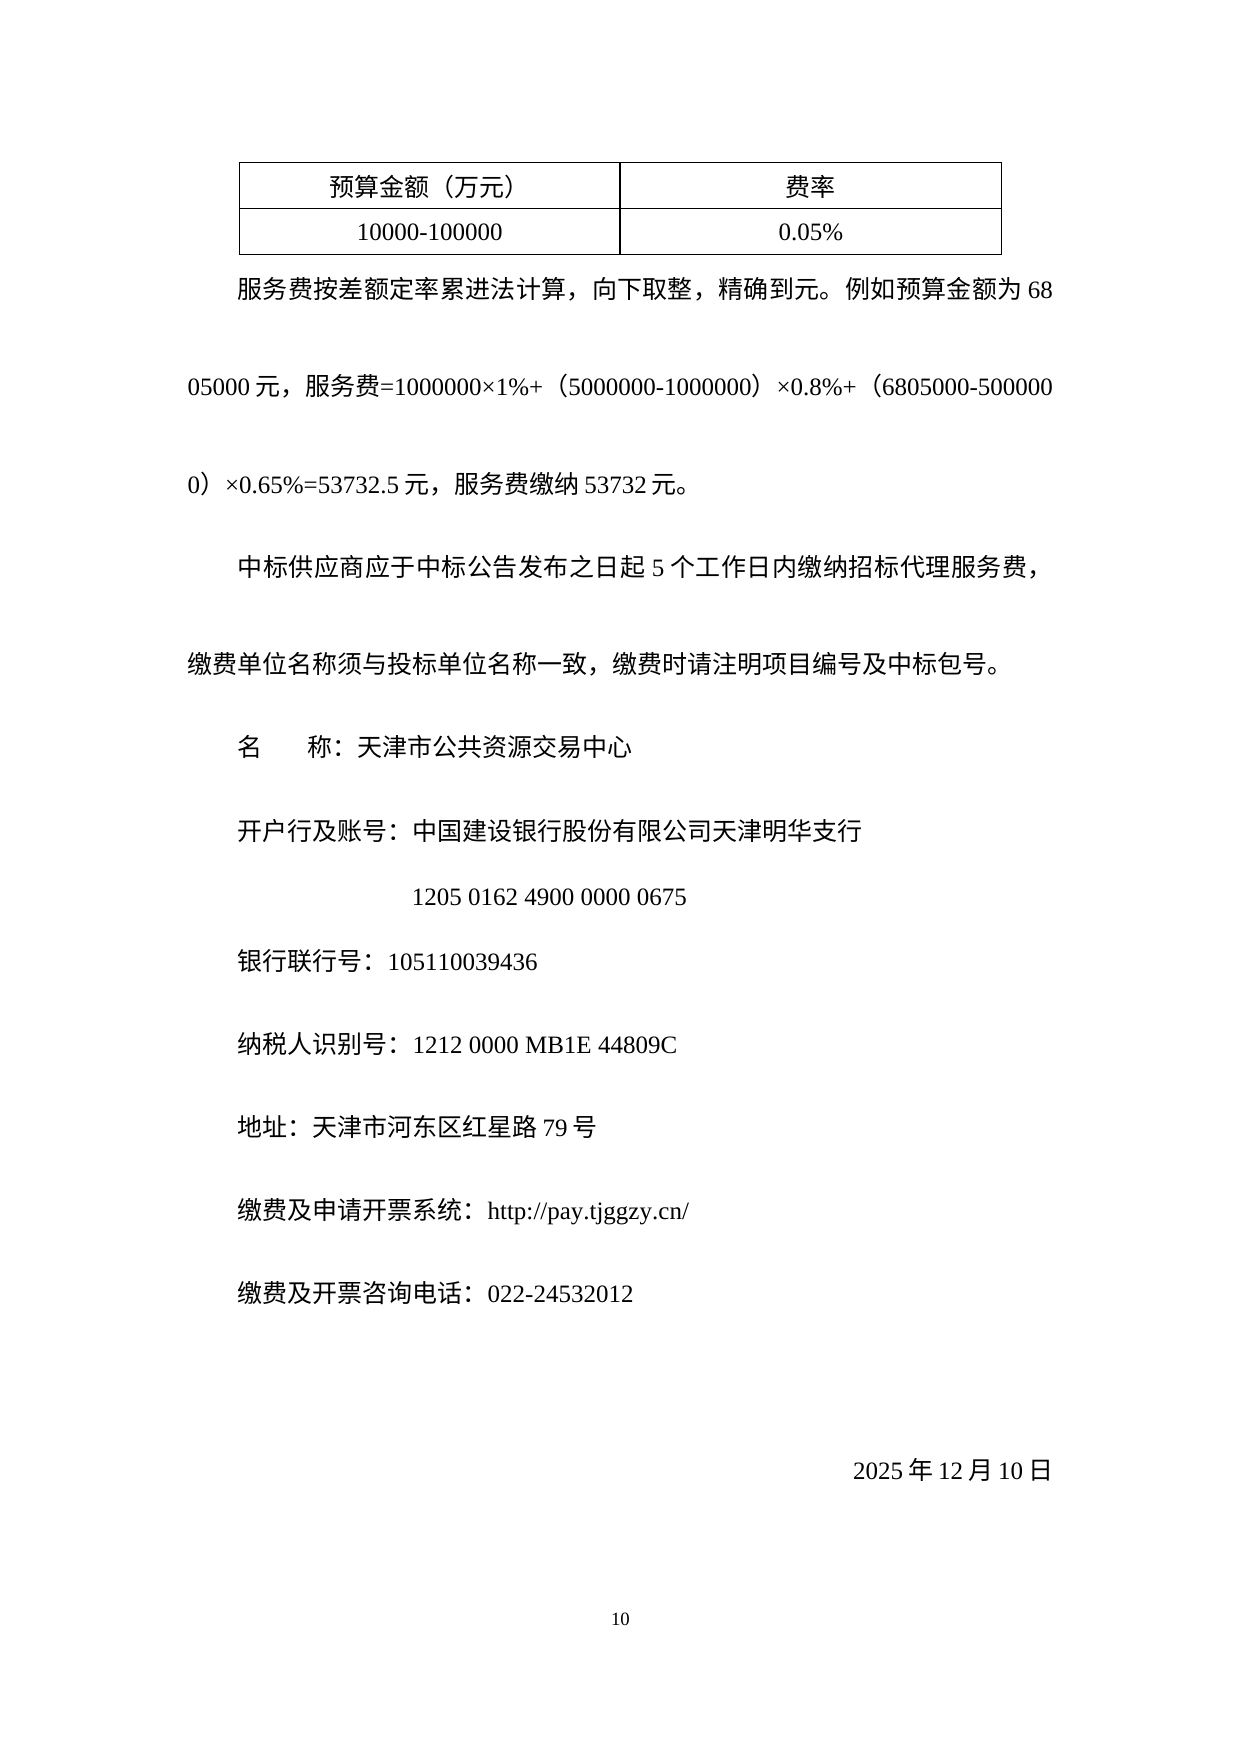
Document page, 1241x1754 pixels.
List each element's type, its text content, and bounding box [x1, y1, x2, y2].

table_header 费率 [621, 163, 1001, 208]
text 地址：天津市河东区红星路79号 [187, 1093, 1053, 1158]
text 中标供应商应于中标公告发布之日起5个工作日内缴纳招标代理服务费，缴费单位名称须与投标单位名称一致，缴费时请注明项目编号及中标包号。 [187, 533, 1053, 695]
text 银行联行号：105110039436 [187, 927, 1053, 992]
table_cell 0.05% [621, 209, 1001, 254]
text 服务费按差额定率累进法计算，向下取整，精确到元。例如预算金额为6805000元，服务费=1000000×1%+（5000000-1000000）×0.8%+（6805000-5000000）×0.65%=53732.5元，服务费缴纳53732元。 [187, 255, 1053, 515]
text 纳税人识别号：1212 0000 MB1E 44809C [187, 1010, 1053, 1075]
text 名 称：天津市公共资源交易中心 [187, 713, 1053, 778]
table_header 预算金额（万元） [240, 163, 619, 208]
text 开户行及账号：中国建设银行股份有限公司天津明华支行 [187, 797, 1053, 862]
table_cell 10000-100000 [240, 209, 619, 254]
text 缴费及开票咨询电话：022-24532012 [187, 1259, 1053, 1324]
text 2025年12月10日 [187, 1436, 1053, 1501]
text 缴费及申请开票系统：http://pay.tjggzy.cn/ [187, 1176, 1053, 1241]
text 1205 0162 4900 0000 0675 [187, 880, 1053, 912]
